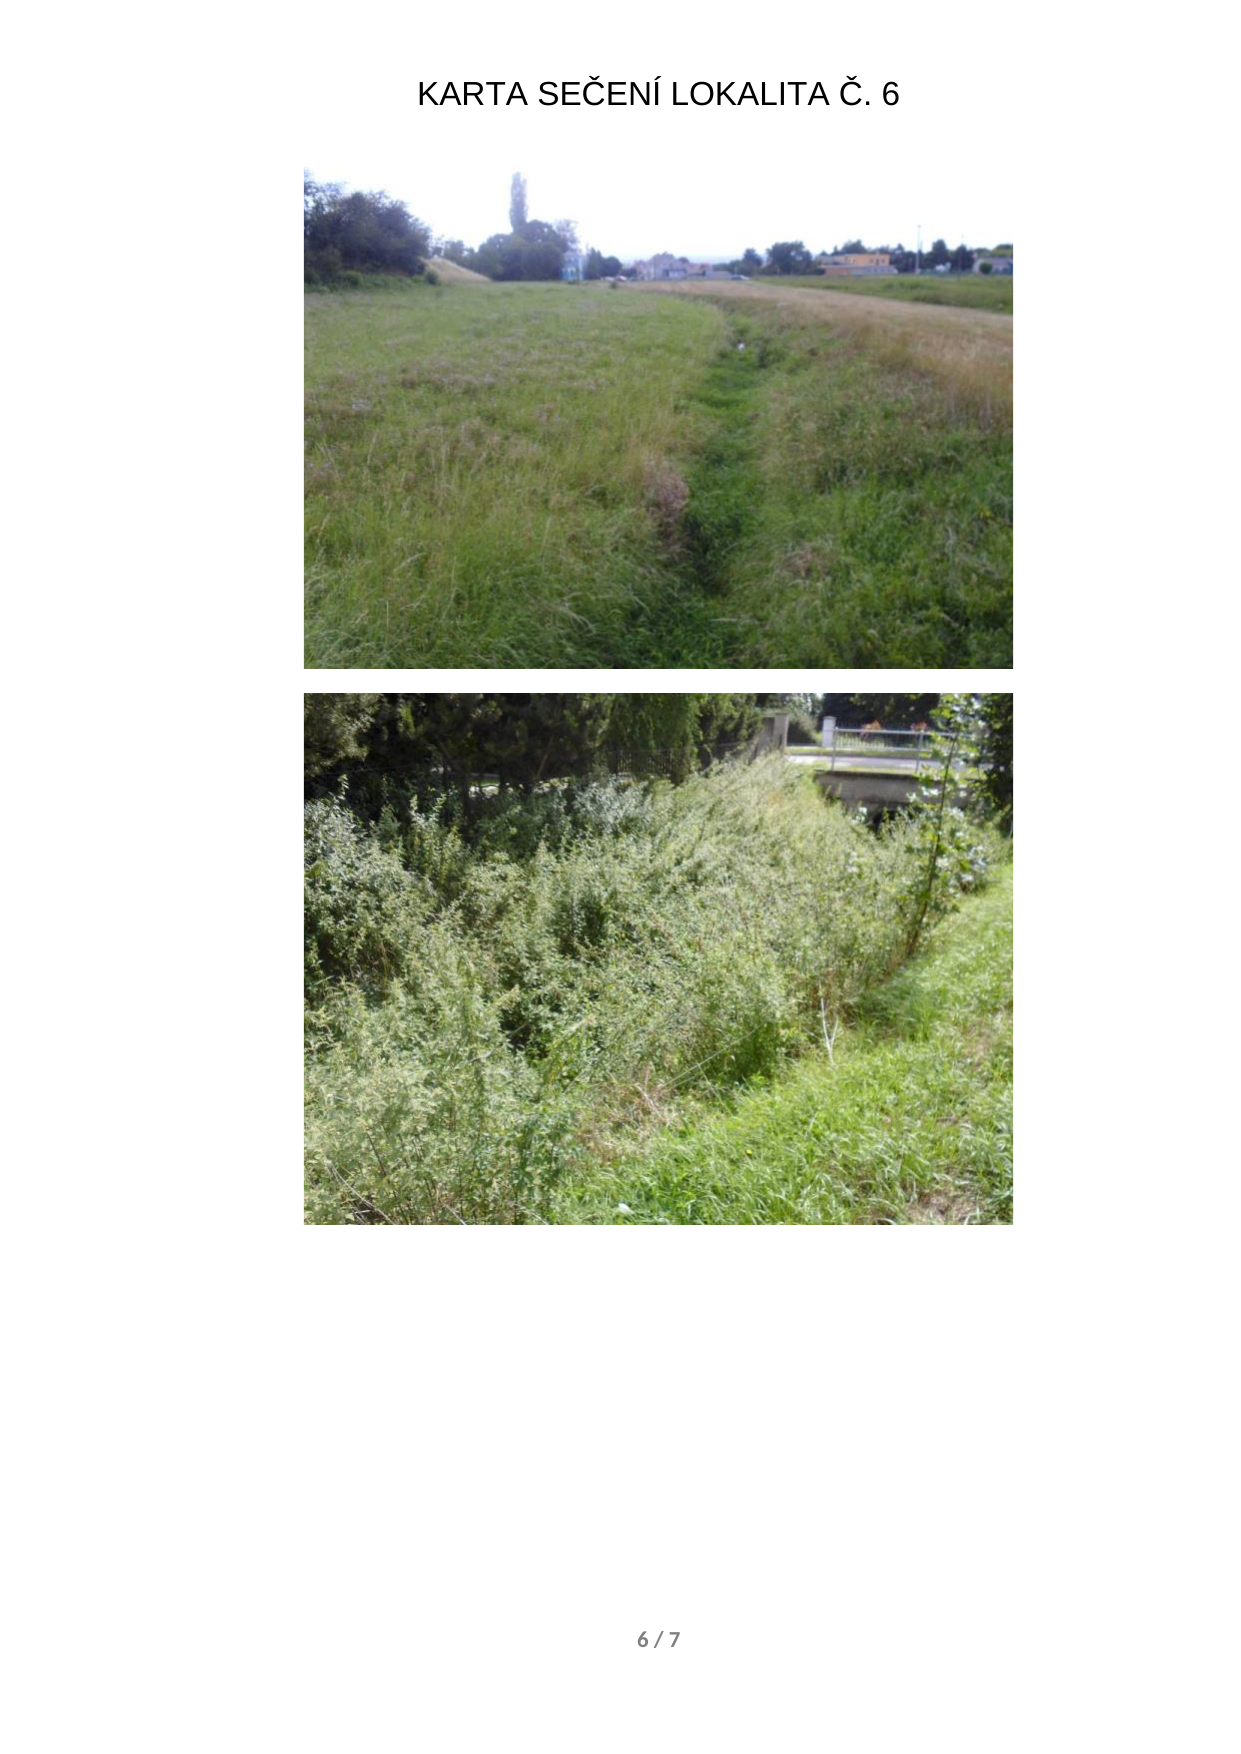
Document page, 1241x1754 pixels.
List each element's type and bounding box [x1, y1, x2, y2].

picture [303, 693, 1014, 1225]
picture [303, 137, 1014, 669]
